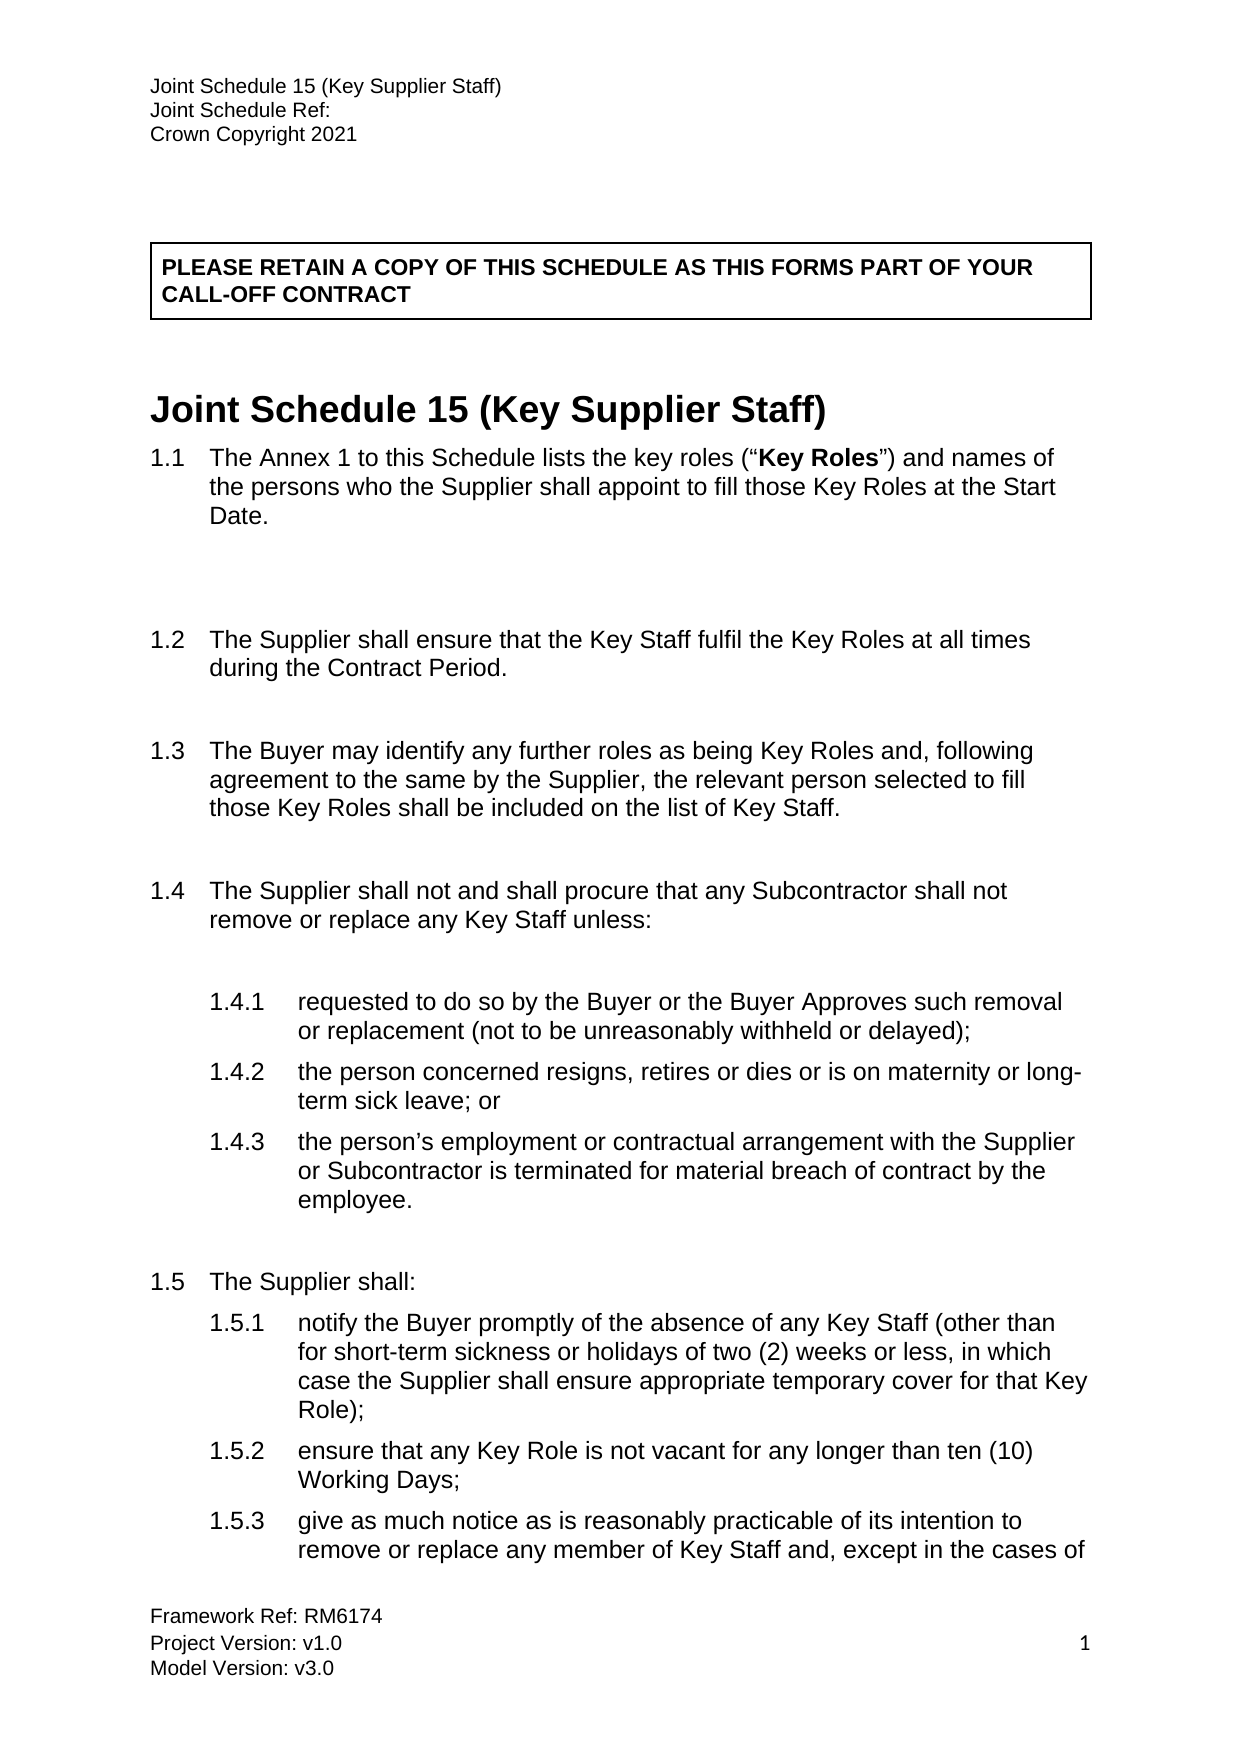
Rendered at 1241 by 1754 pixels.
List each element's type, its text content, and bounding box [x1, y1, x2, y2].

text 1.2 The Supplier shall ensure that the Key Staff fulfil the Key Roles at all times during the Contract Period. [150, 624, 1090, 682]
text 1.4 The Supplier shall not and shall procure that any Subcontractor shall not remove or replace any Key Staff unless: [150, 876, 1090, 933]
text 1.3 The Buyer may identify any further roles as being Key Roles and, following agreement to the same by the Supplier, the relevant person selected to fill those Key Roles shall be included on the list of Key Staff. [150, 736, 1090, 822]
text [209, 1506, 1090, 1563]
text 1.5.2 ensure that any Key Role is not vacant for any longer than ten (10) Working Days; [209, 1436, 1090, 1493]
text Joint Schedule 15 (Key Supplier Staff) [150, 388, 1090, 431]
table_header PLEASE RETAIN A COPY OF THIS SCHEDULE AS THIS FORMS PART OF YOUR CALL-OFF CONTRACT [152, 244, 1090, 317]
text 1.5.1 notify the Buyer promptly of the absence of any Key Staff (other than for short-term sickness or holidays of two (2) weeks or less, in which case the Supplier shall ensure appropriate temporary cover for that Key Role); [209, 1308, 1090, 1423]
text 1.4.3 the person’s employment or contractual arrangement with the Supplier or Subcontractor is terminated for material breach of contract by the employee. [209, 1127, 1090, 1213]
text 1.4.1 requested to do so by the Buyer or the Buyer Approves such removal or replacement (not to be unreasonably withheld or delayed); [209, 987, 1090, 1044]
text 1.1 The Annex 1 to this Schedule lists the key roles (“Key Roles”) and names of the persons who the Supplier shall appoint to fill those Key Roles at the Start Date. [150, 443, 1090, 529]
text 1.4.2 the person concerned resigns, retires or dies or is on maternity or long-term sick leave; or [209, 1057, 1090, 1114]
text 1.5 The Supplier shall: [150, 1267, 1090, 1296]
